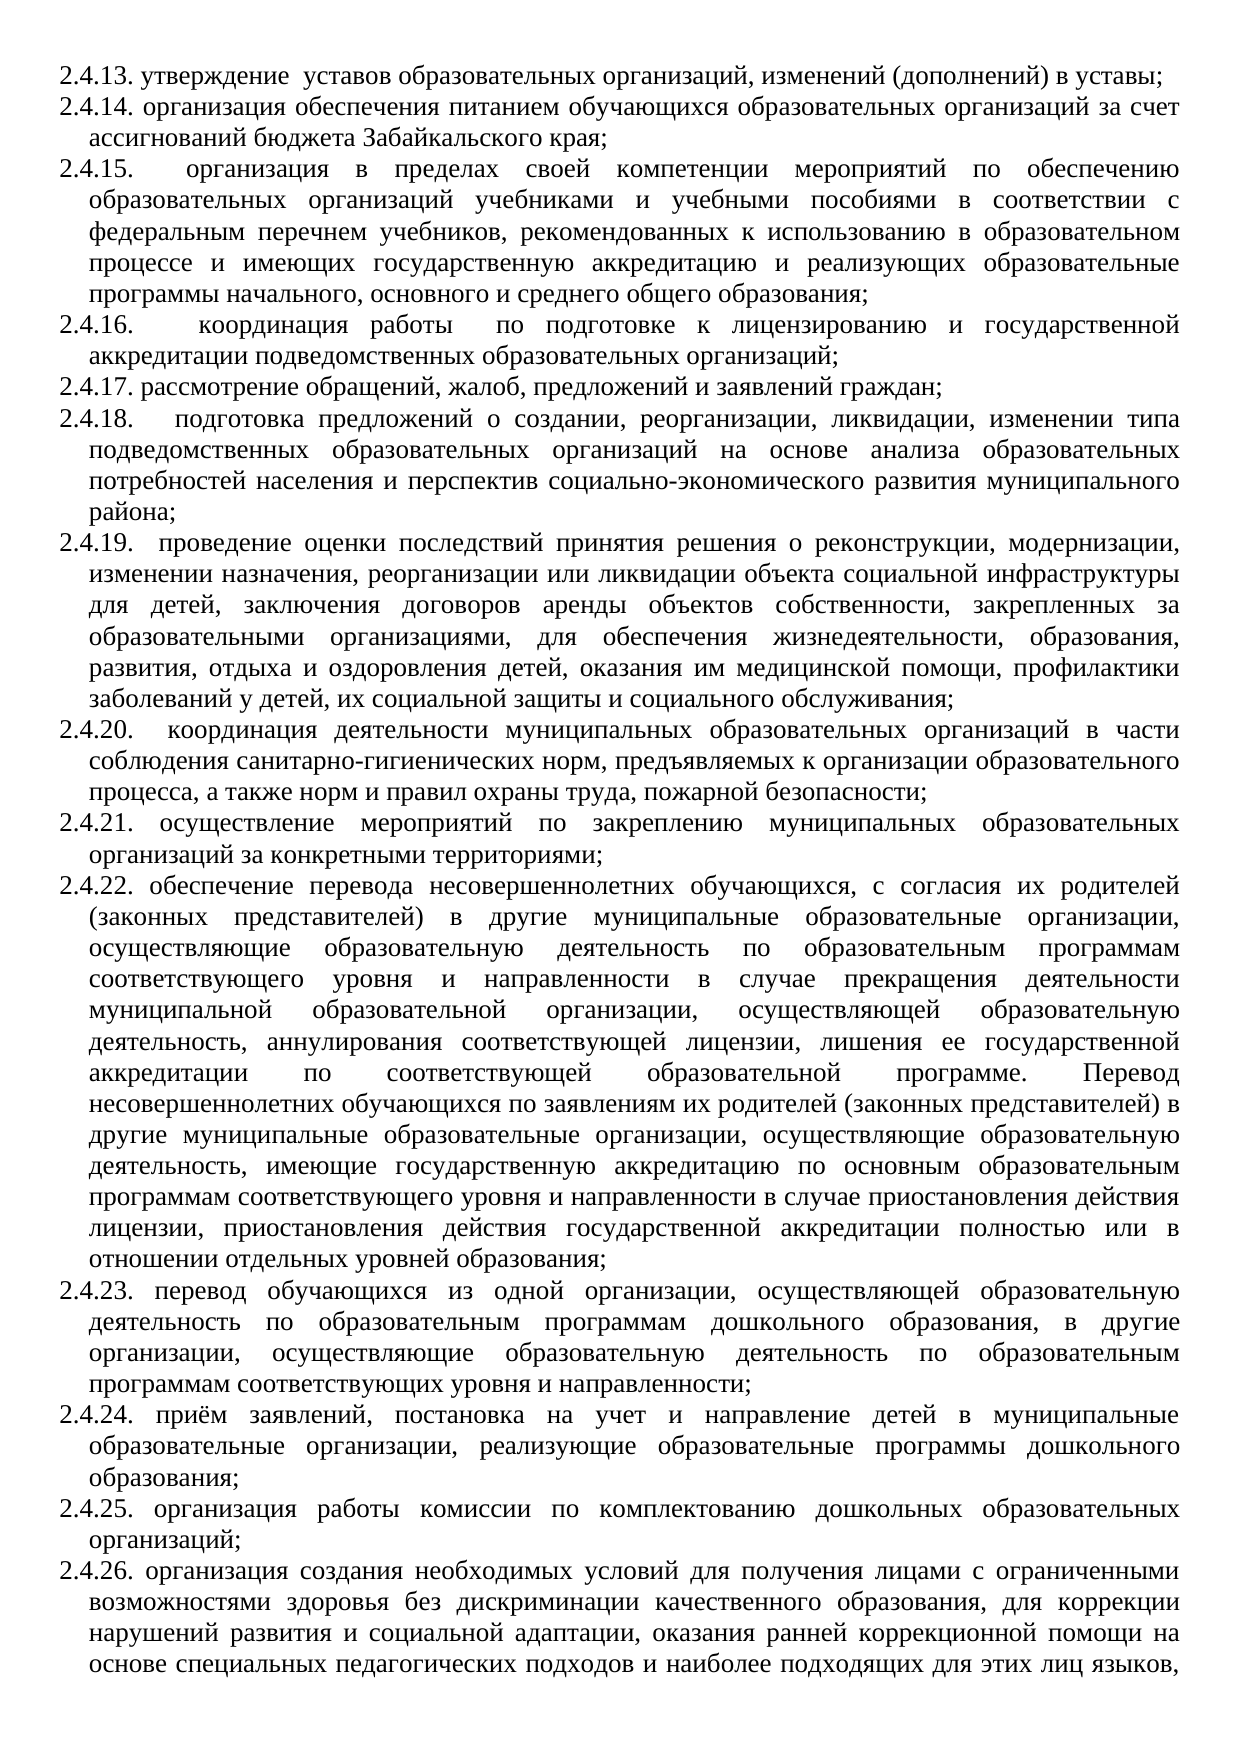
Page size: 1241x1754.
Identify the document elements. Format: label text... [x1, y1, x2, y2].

text 2.4.15. организация в пределах своей компетенции мероприятий по обеспечению образовательных организаций учебниками и учебными пособиями в соответствии с федеральным перечнем учебников, рекомендованных к использованию в образовательном процессе и имеющих государственную аккредитацию и реализующих образовательные программы начального, основного и среднего общего образования; [59, 152, 1181, 308]
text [59, 1554, 1181, 1679]
text 2.4.19. проведение оценки последствий принятия решения о реконструкции, модернизации, изменении назначения, реорганизации или ликвидации объекта социальной инфраструктуры для детей, заключения договоров аренды объектов собственности, закрепленных за образовательными организациями, для обеспечения жизнедеятельности, образования, развития, отдыха и оздоровления детей, оказания им медицинской помощи, профилактики заболеваний у детей, их социальной защиты и социального обслуживания; [59, 526, 1181, 713]
text 2.4.16. координация работы по подготовке к лицензированию и государственной аккредитации подведомственных образовательных организаций; [59, 308, 1181, 371]
text 2.4.22. обеспечение перевода несовершеннолетних обучающихся, с согласия их родителей (законных представителей) в другие муниципальные образовательные организации, осуществляющие образовательную деятельность по образовательным программам соответствующего уровня и направленности в случае прекращения деятельности муниципальной образовательной организации, осуществляющей образовательную деятельность, аннулирования соответствующей лицензии, лишения ее государственной аккредитации по соответствующей образовательной программе. Перевод несовершеннолетних обучающихся по заявлениям их родителей (законных представителей) в другие муниципальные образовательные организации, осуществляющие образовательную деятельность, имеющие государственную аккредитацию по основным образовательным программам соответствующего уровня и направленности в случае приостановления действия лицензии, приостановления действия государственной аккредитации полностью или в отношении отдельных уровней образования; [59, 869, 1181, 1274]
text 2.4.25. организация работы комиссии по комплектованию дошкольных образовательных организаций; [59, 1492, 1181, 1554]
text 2.4.20. координация деятельности муниципальных образовательных организаций в части соблюдения санитарно-гигиенических норм, предъявляемых к организации образовательного процесса, а также норм и правил охраны труда, пожарной безопасности; [59, 713, 1181, 807]
text 2.4.13. утверждение уставов образовательных организаций, изменений (дополнений) в уставы; [59, 59, 1181, 90]
text 2.4.14. организация обеспечения питанием обучающихся образовательных организаций за счет ассигнований бюджета Забайкальского края; [59, 90, 1181, 152]
text 2.4.21. осуществление мероприятий по закреплению муниципальных образовательных организаций за конкретными территориями; [59, 807, 1181, 869]
text 2.4.24. приём заявлений, постановка на учет и направление детей в муниципальные образовательные организации, реализующие образовательные программы дошкольного образования; [59, 1398, 1181, 1492]
text 2.4.17. рассмотрение обращений, жалоб, предложений и заявлений граждан; [59, 371, 1181, 402]
text 2.4.23. перевод обучающихся из одной организации, осуществляющей образовательную деятельность по образовательным программам дошкольного образования, в другие организации, осуществляющие образовательную деятельность по образовательным программам соответствующих уровня и направленности; [59, 1274, 1181, 1398]
text 2.4.18. подготовка предложений о создании, реорганизации, ликвидации, изменении типа подведомственных образовательных организаций на основе анализа образовательных потребностей населения и перспектив социально-экономического развития муниципального района; [59, 402, 1181, 526]
